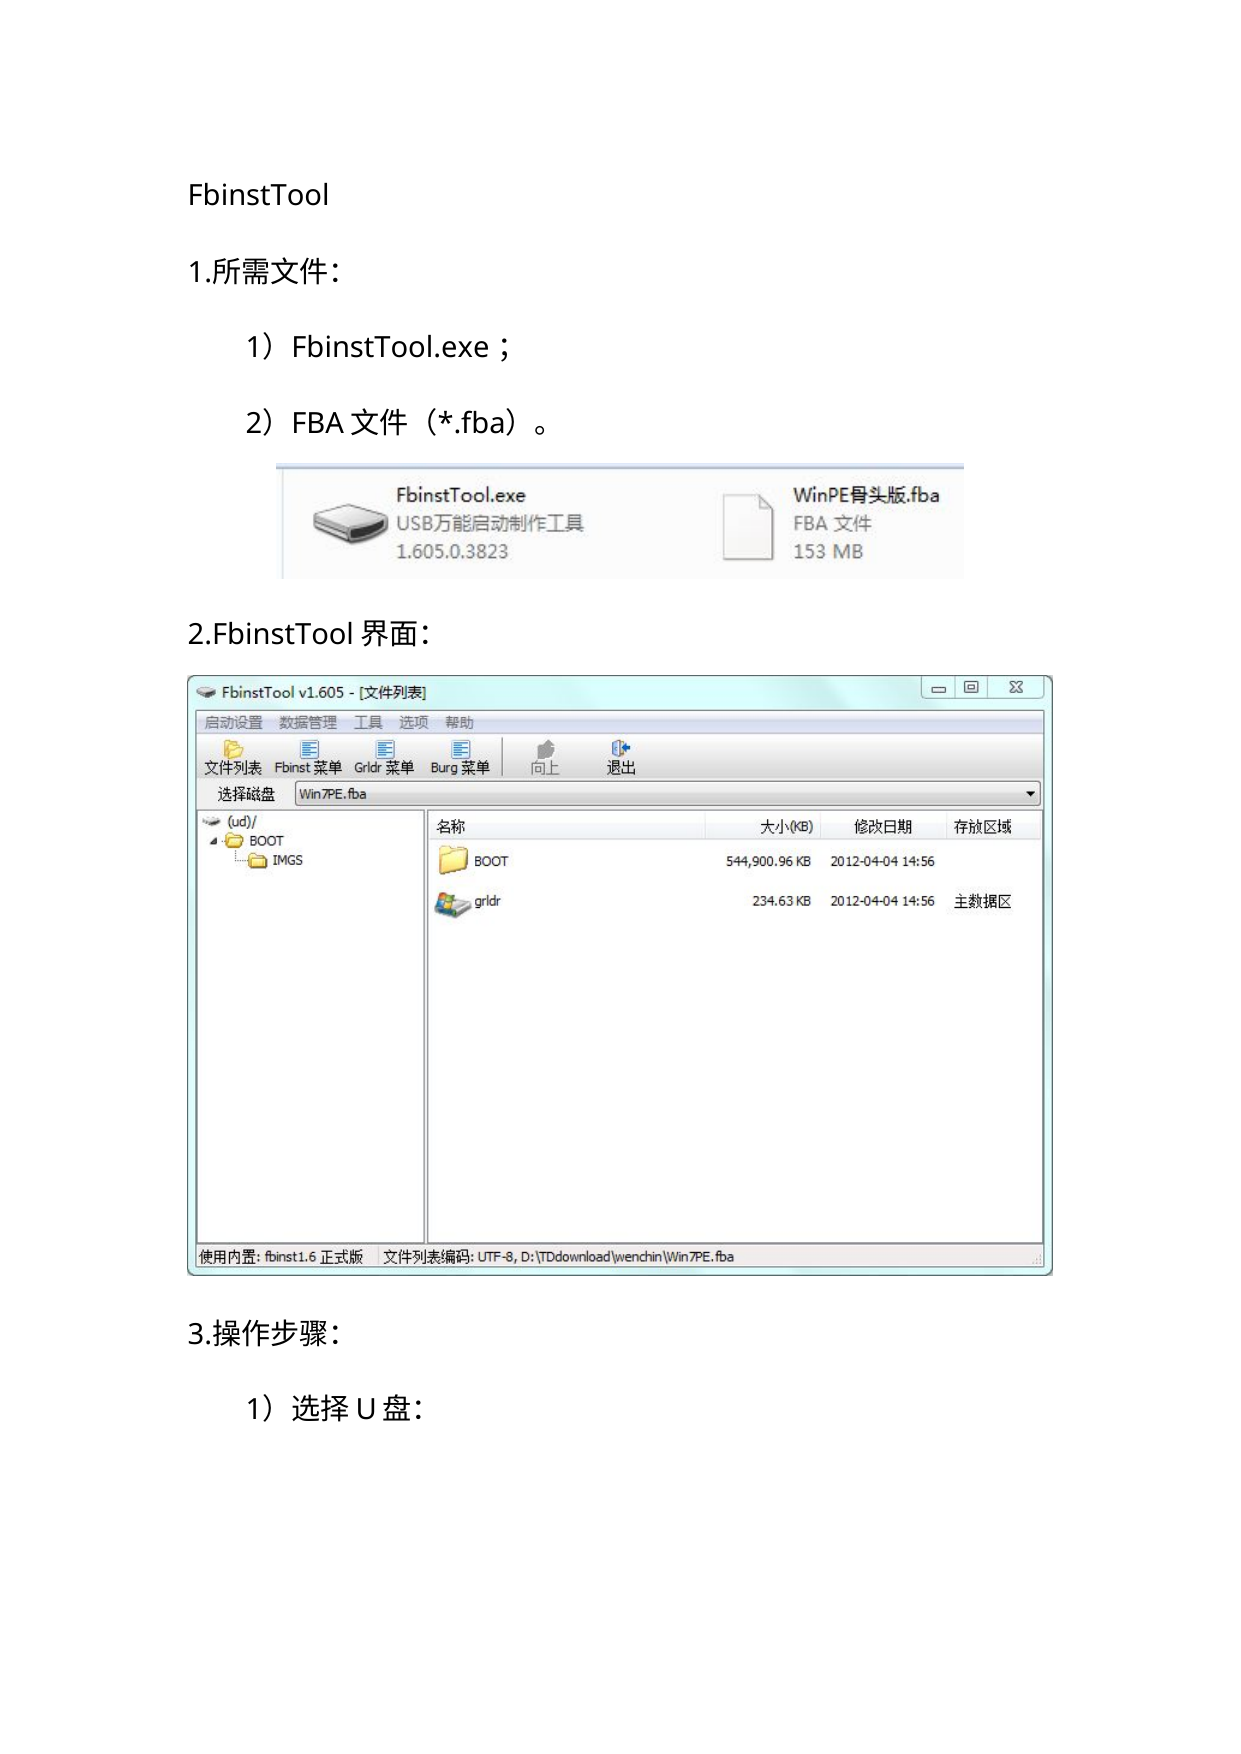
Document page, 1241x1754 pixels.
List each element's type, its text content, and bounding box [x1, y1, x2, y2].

picture [187, 675, 1053, 1276]
text 1.所需文件： [187, 237, 1053, 302]
text 3.操作步骤： [187, 1299, 1053, 1364]
text FbinstTool [187, 162, 1053, 227]
picture [276, 463, 964, 579]
text 2.FbinstTool界面： [187, 600, 1053, 665]
text 1）FbinstTool.exe ； [187, 312, 1053, 377]
text 2）FBA文件（*.fba）。 [187, 388, 1053, 453]
text 1）选择U盘： [187, 1374, 1053, 1439]
